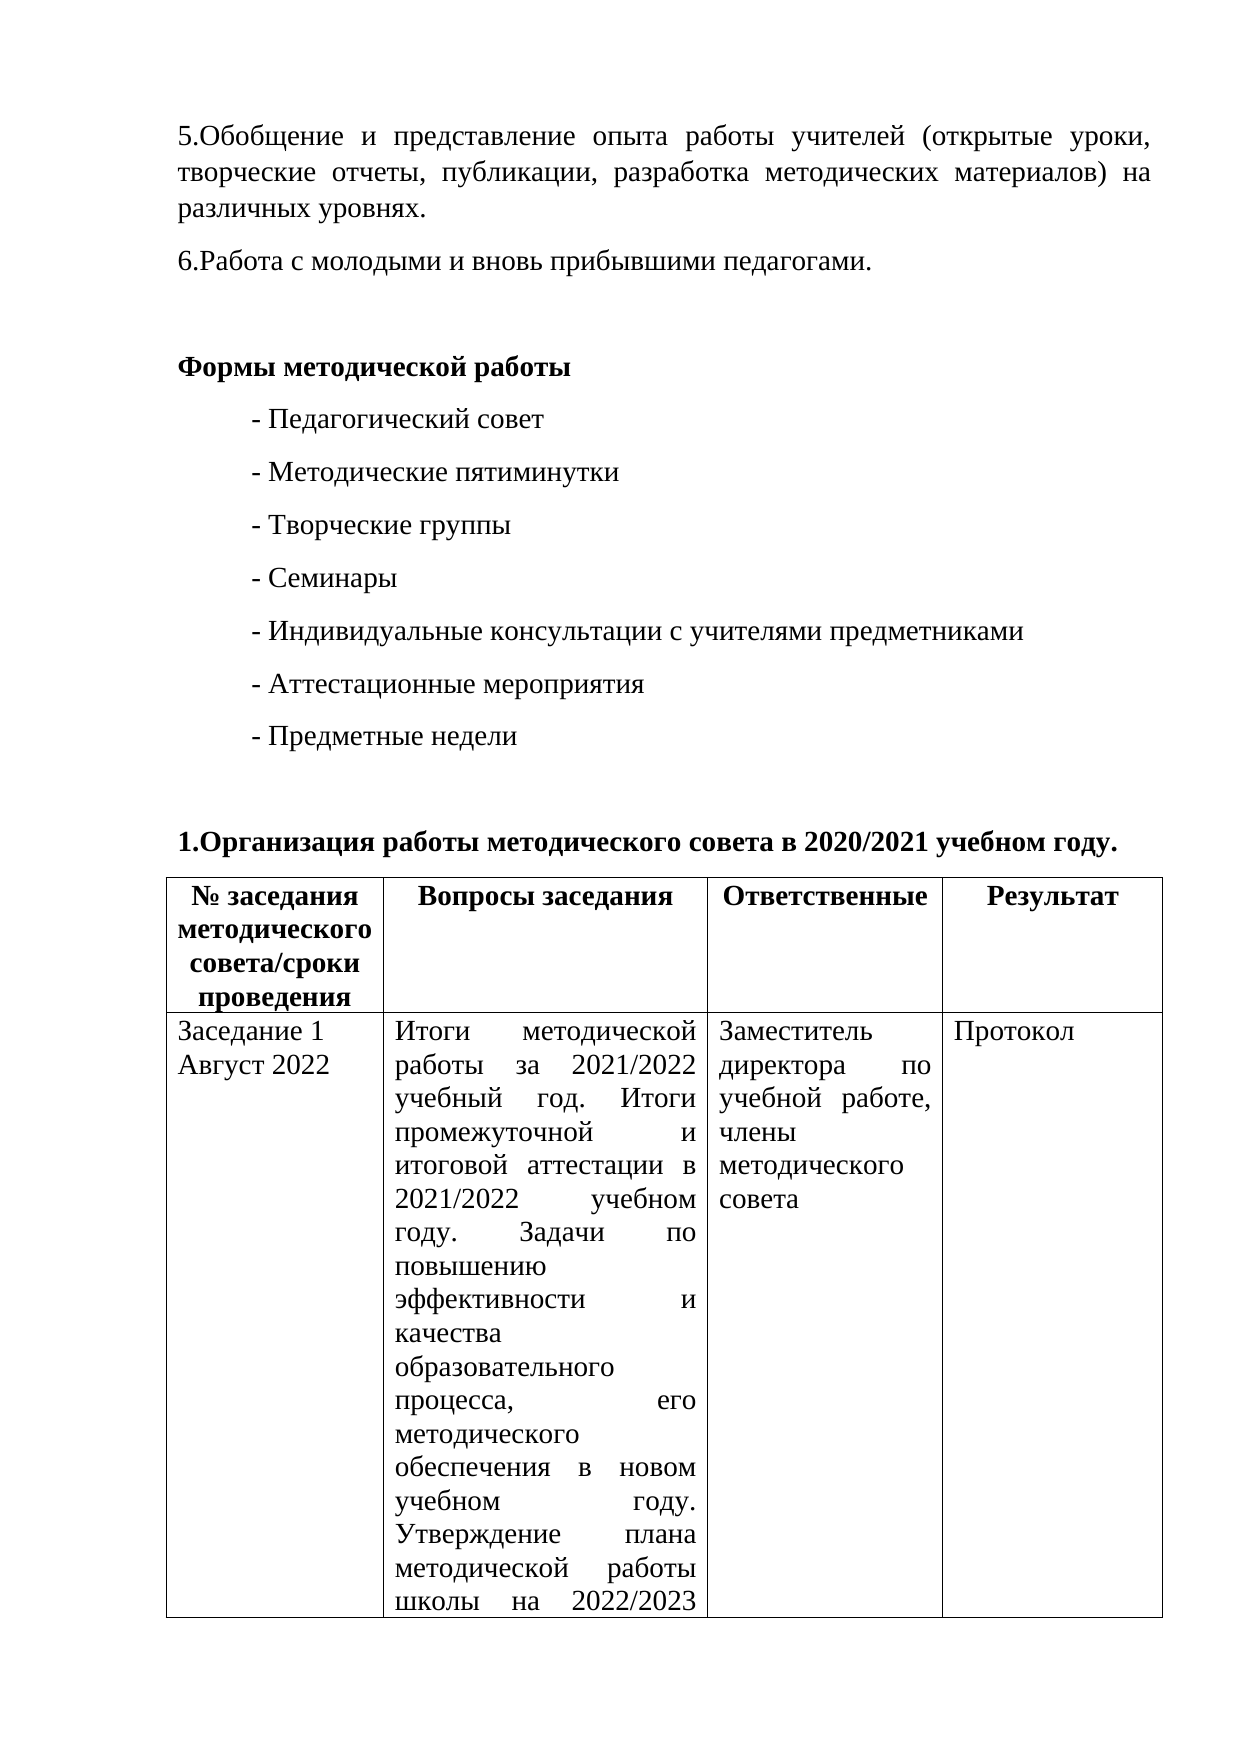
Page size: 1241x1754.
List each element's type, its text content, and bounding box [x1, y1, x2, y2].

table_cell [384, 1013, 707, 1617]
text - Творческие группы [177, 507, 1152, 541]
text 1.Организация работы методического совета в 2020/2021 учебном году. [177, 824, 1152, 858]
table_header Результат [943, 878, 1162, 1012]
table_header № заседания методического совета/сроки проведения [167, 878, 383, 1012]
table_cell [167, 1013, 383, 1617]
text - Аттестационные мероприятия [177, 666, 1152, 699]
text - Индивидуальные консультации с учителями предметниками [177, 613, 1152, 646]
text - Педагогический совет [177, 402, 1152, 435]
text 5.Обобщение и представление опыта работы учителей (открытые уроки, творческие отчеты, публикации, разработка методических материалов) на различных уровнях. [177, 118, 1152, 224]
text - Методические пятиминутки [177, 454, 1152, 488]
text Формы методической работы [177, 349, 1152, 382]
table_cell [708, 1013, 942, 1617]
text - Семинары [177, 560, 1152, 594]
table_header Вопросы заседания [384, 878, 707, 1012]
text 6.Работа с молодыми и вновь прибывшими педагогами. [177, 243, 1152, 277]
table_cell Протокол [943, 1013, 1162, 1617]
table_header Ответственные [708, 878, 942, 1012]
text - Предметные недели [177, 718, 1152, 752]
